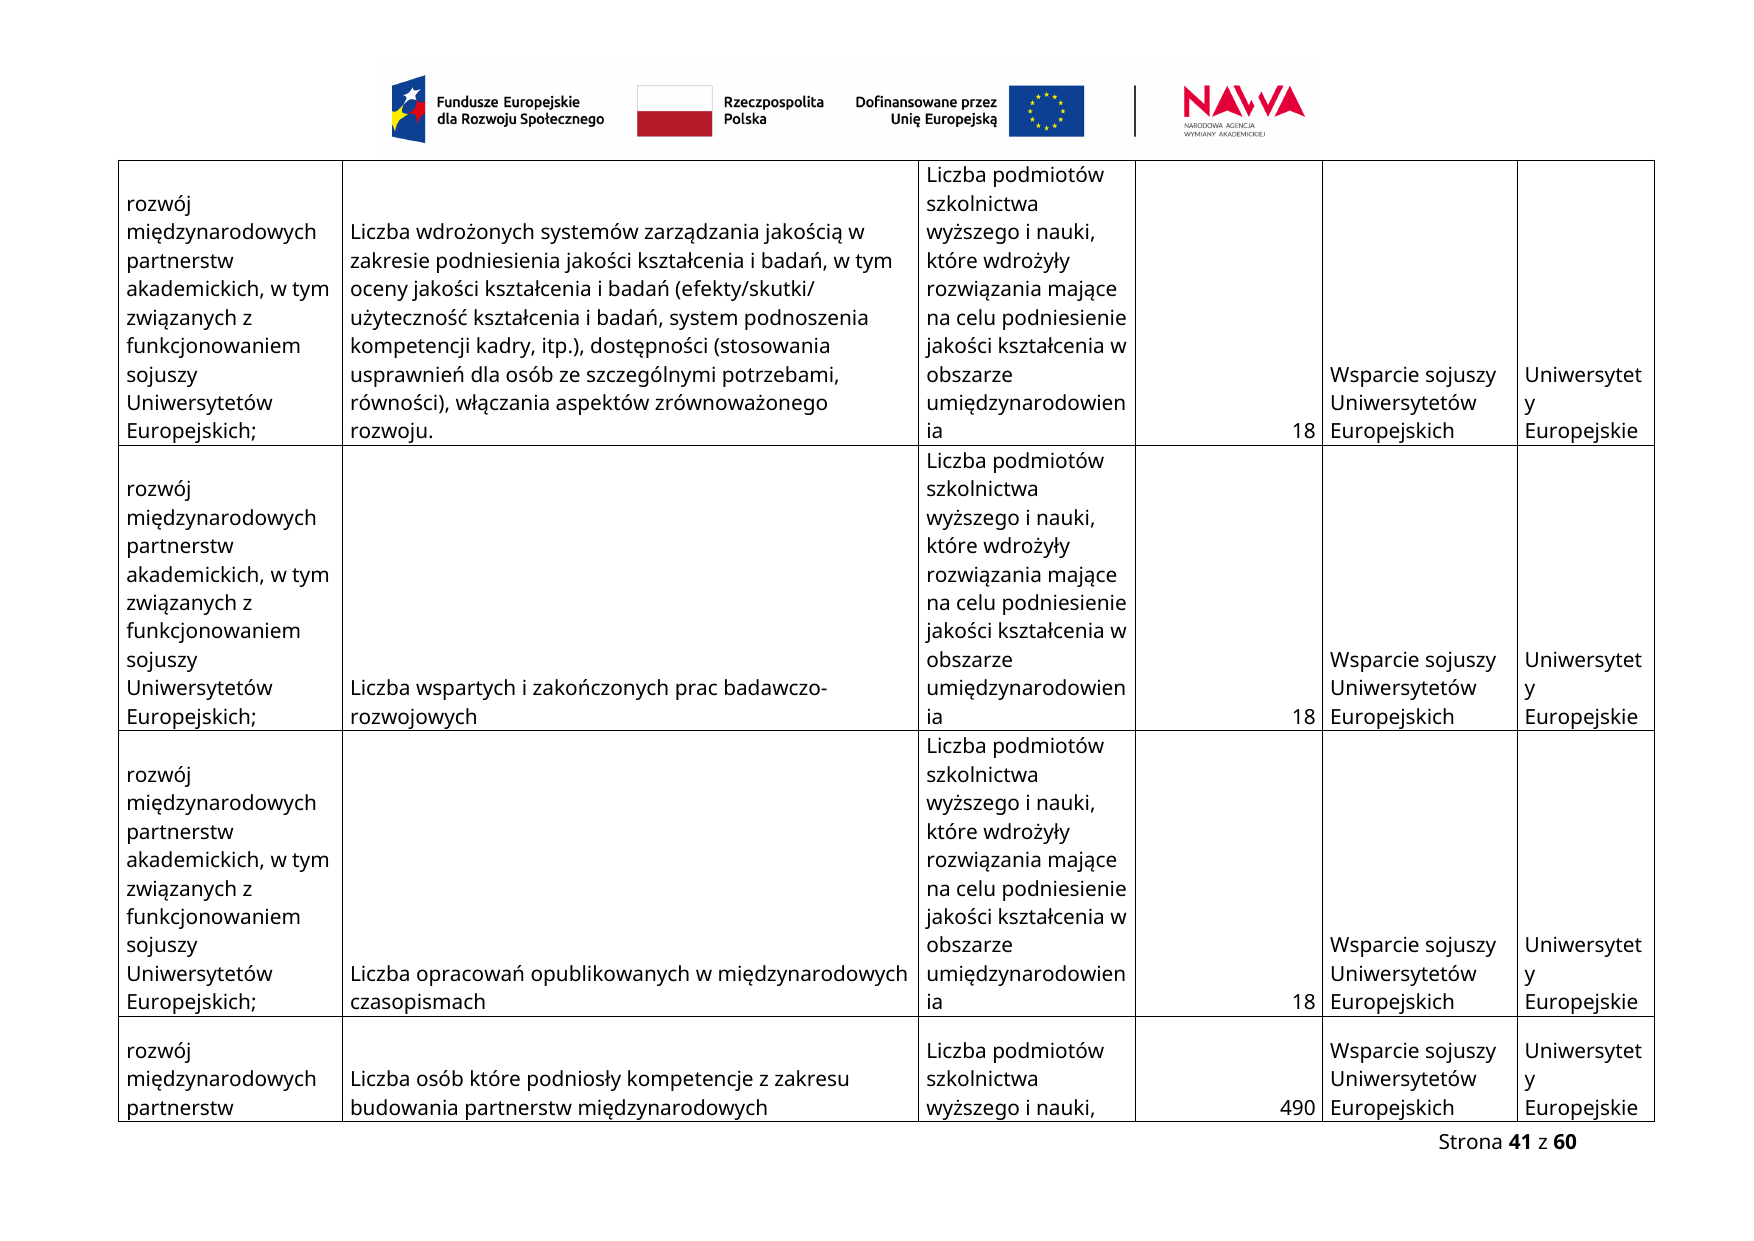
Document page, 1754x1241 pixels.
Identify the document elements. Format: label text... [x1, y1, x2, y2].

table_cell rozwój międzynarodowych partnerstw akademickich, w tym związanych z funkcjonowaniem sojuszy Uniwersytetów Europejskich; [119, 1017, 342, 1121]
picture [375, 59, 1321, 160]
table_cell Liczba opracowań opublikowanych w międzynarodowych czasopismach [343, 731, 918, 1016]
table_cell Uniwersytety Europejskie [1518, 446, 1654, 730]
table_cell 18 [1136, 446, 1322, 730]
table_cell Liczba osób które podniosły kompetencje z zakresu budowania partnerstw międzynarodowych [343, 1017, 918, 1121]
table_cell 18 [1136, 161, 1322, 445]
table_cell Liczba wspartych i zakończonych prac badawczo-rozwojowych [343, 446, 918, 730]
table_cell Wsparcie sojuszy Uniwersytetów Europejskich [1323, 731, 1517, 1016]
table_cell rozwój międzynarodowych partnerstw akademickich, w tym związanych z funkcjonowaniem sojuszy Uniwersytetów Europejskich; [119, 161, 342, 445]
table_cell Liczba wdrożonych systemów zarządzania jakością w zakresie podniesienia jakości kształcenia i badań, w tym oceny jakości kształcenia i badań (efekty/skutki/ użyteczność kształcenia i badań, system podnoszenia kompetencji kadry, itp.), dostępności (stosowania usprawnień dla osób ze szczególnymi potrzebami, równości), włączania aspektów zrównoważonego rozwoju. [343, 161, 918, 445]
table_cell 18 [1136, 731, 1322, 1016]
table_cell Uniwersytety Europejskie [1518, 731, 1654, 1016]
table_cell Wsparcie sojuszy Uniwersytetów Europejskich [1323, 446, 1517, 730]
table_cell rozwój międzynarodowych partnerstw akademickich, w tym związanych z funkcjonowaniem sojuszy Uniwersytetów Europejskich; [119, 731, 342, 1016]
table_cell rozwój międzynarodowych partnerstw akademickich, w tym związanych z funkcjonowaniem sojuszy Uniwersytetów Europejskich; [119, 446, 342, 730]
table_cell 490 [1136, 1017, 1322, 1121]
table_cell Wsparcie sojuszy Uniwersytetów Europejskich [1323, 1017, 1517, 1121]
table_cell Uniwersytety Europejskie [1518, 1017, 1654, 1121]
table_cell Wsparcie sojuszy Uniwersytetów Europejskich [1323, 161, 1517, 445]
table_cell Uniwersytety Europejskie [1518, 161, 1654, 445]
